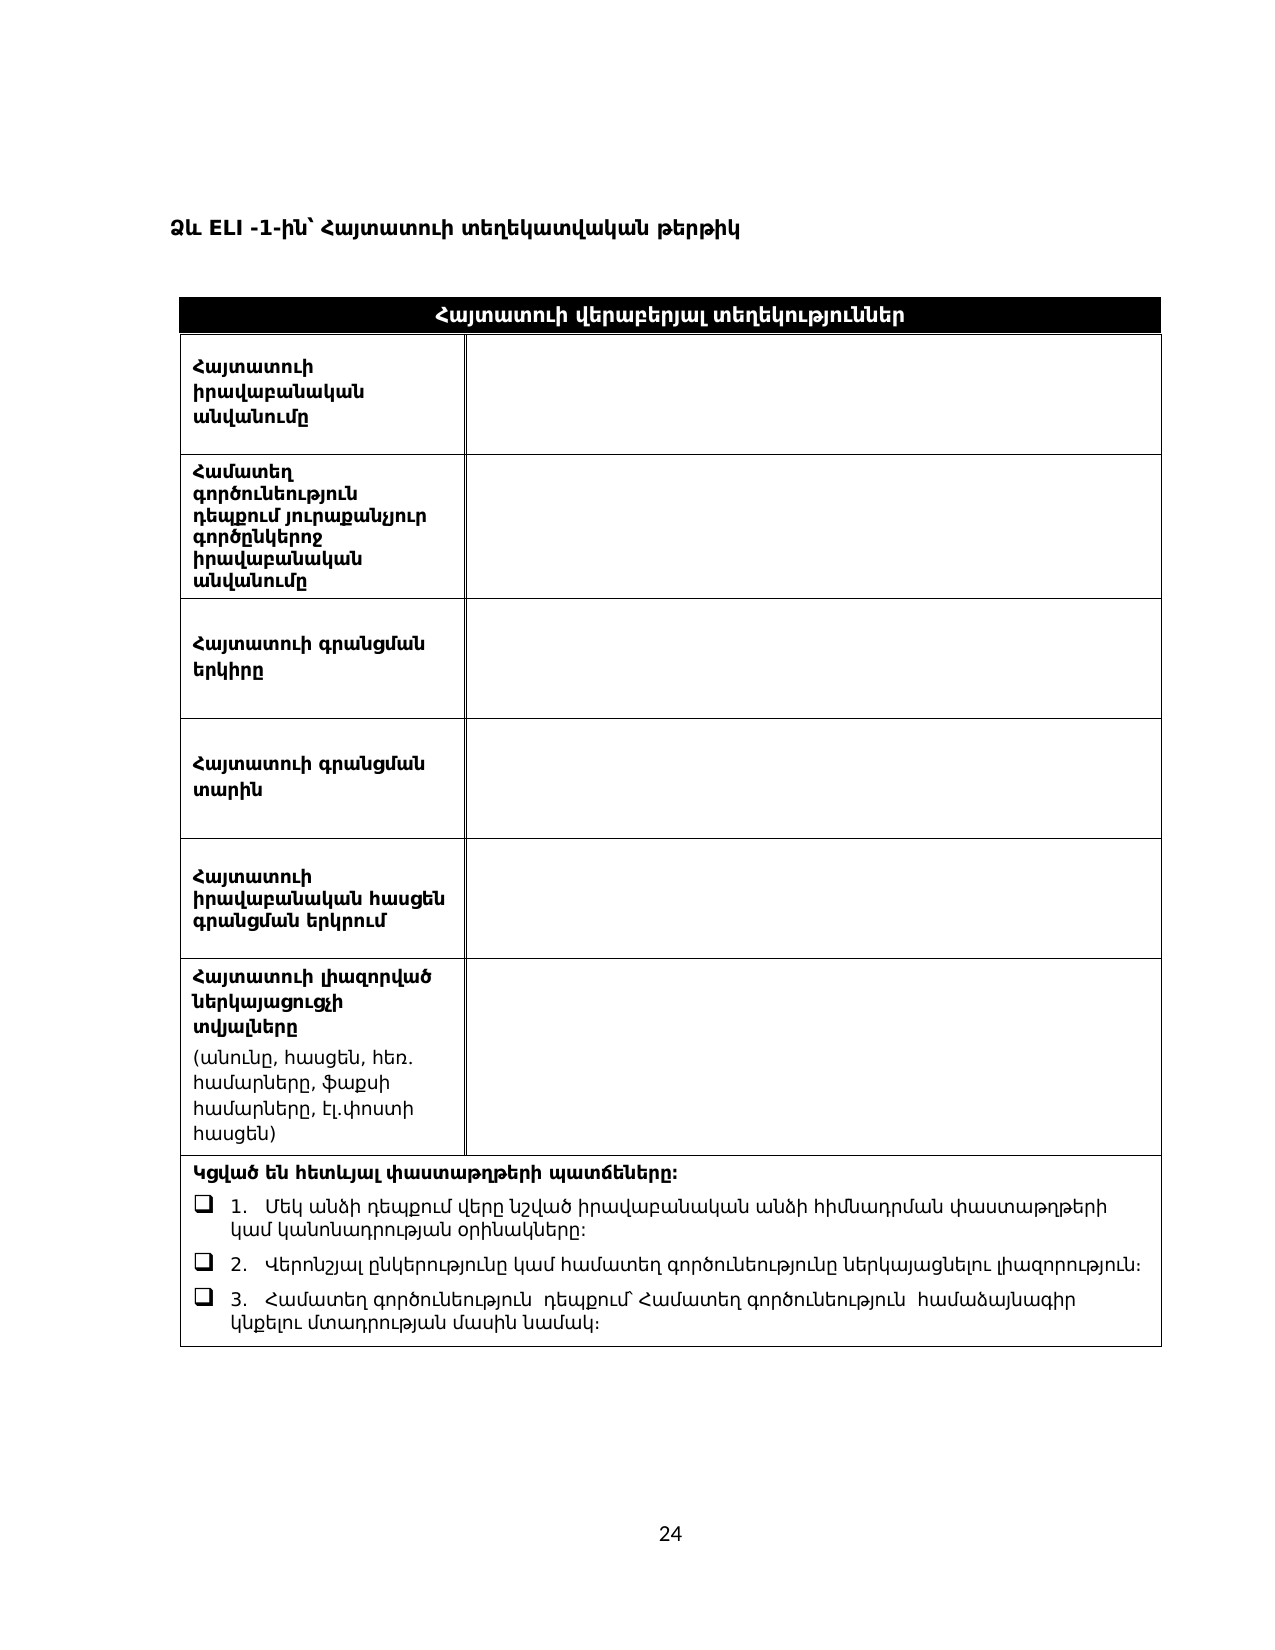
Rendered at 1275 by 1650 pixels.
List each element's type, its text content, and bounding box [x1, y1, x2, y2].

table_cell [467, 455, 1161, 598]
table_cell [467, 719, 1161, 838]
table_cell [467, 959, 1161, 1155]
table_cell Համատեղ գործունեություն դեպքում յուրաքանչյուր գործընկերոջ իրավաբանական անվանումը [181, 455, 464, 598]
table_cell Հայտատուի գրանցման տարին [181, 719, 464, 838]
table_cell [467, 839, 1161, 958]
text Ձև ELI -1-ին՝ Հայտատուի տեղեկատվական թերթիկ [169, 216, 1191, 241]
table_cell Հայտատուի լիազորված ներկայացուցչի տվյալները (անունը, հասցեն, հեռ․ համարները, ֆաքսի համարները, էլ․փոստի հասցեն) [181, 959, 464, 1155]
table_cell [467, 599, 1161, 718]
table_cell Հայտատուի գրանցման երկիրը [181, 599, 464, 718]
table_cell Կցված են հետևյալ փաստաթղթերի պատճեները։ 1. Մեկ անձի դեպքում վերը նշված իրավաբանական անձի հիմնադրման փաստաթղթերի կամ կանոնադրության օրինակները: 2. Վերոնշյալ ընկերությունը կամ համատեղ գործունեությունը ներկայացնելու լիազորություն։ 3. Համատեղ գործունեություն դեպքում՝ Համատեղ գործունեություն համաձայնագիր կնքելու մտադրության մասին նամակ։ [181, 1156, 1161, 1346]
table_header Հայտատուի վերաբերյալ տեղեկություններ [179, 297, 1161, 333]
table_cell Հայտատուի իրավաբանական հասցեն գրանցման երկրում [181, 839, 464, 958]
table_cell [467, 335, 1161, 453]
table_cell Հայտատուի իրավաբանական անվանումը [181, 335, 464, 453]
